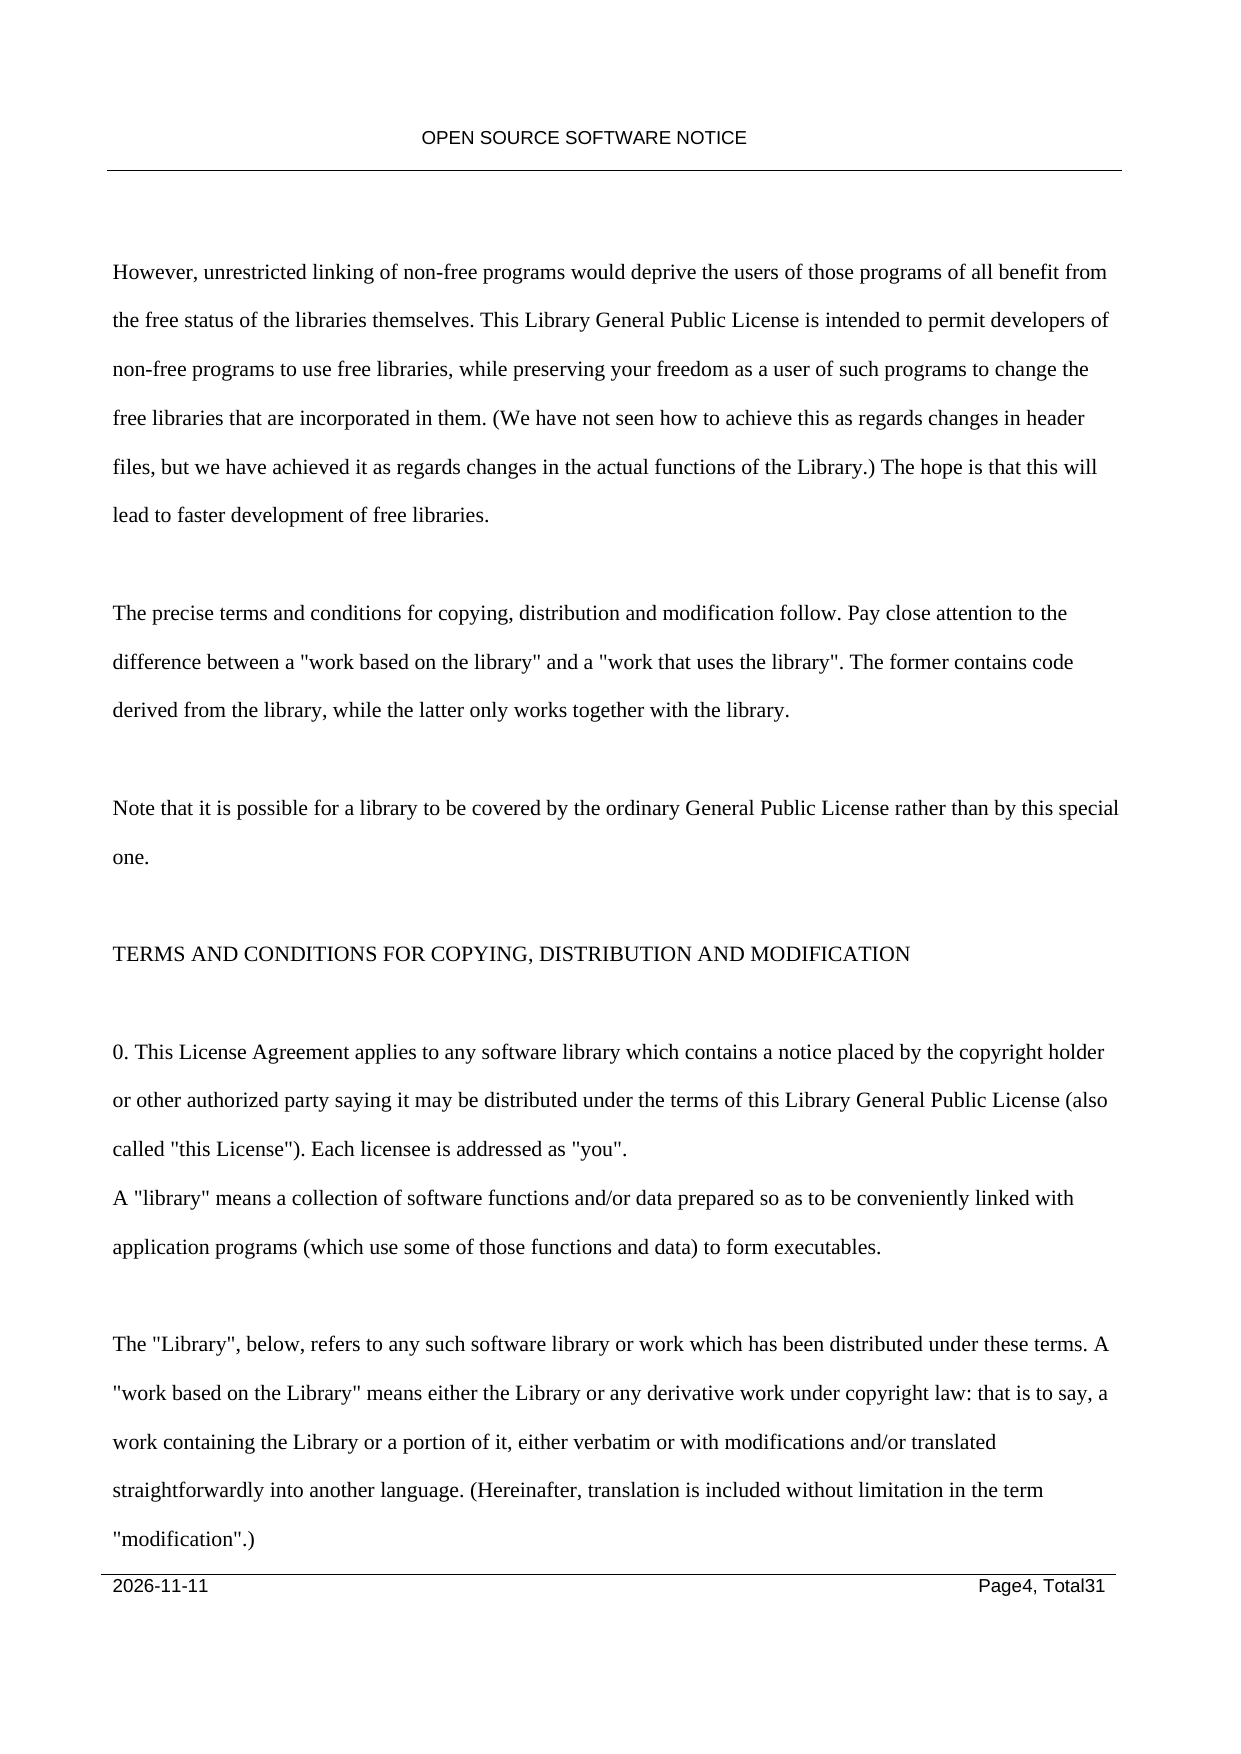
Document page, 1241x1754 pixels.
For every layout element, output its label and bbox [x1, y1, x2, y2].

text [112, 206, 1128, 1555]
